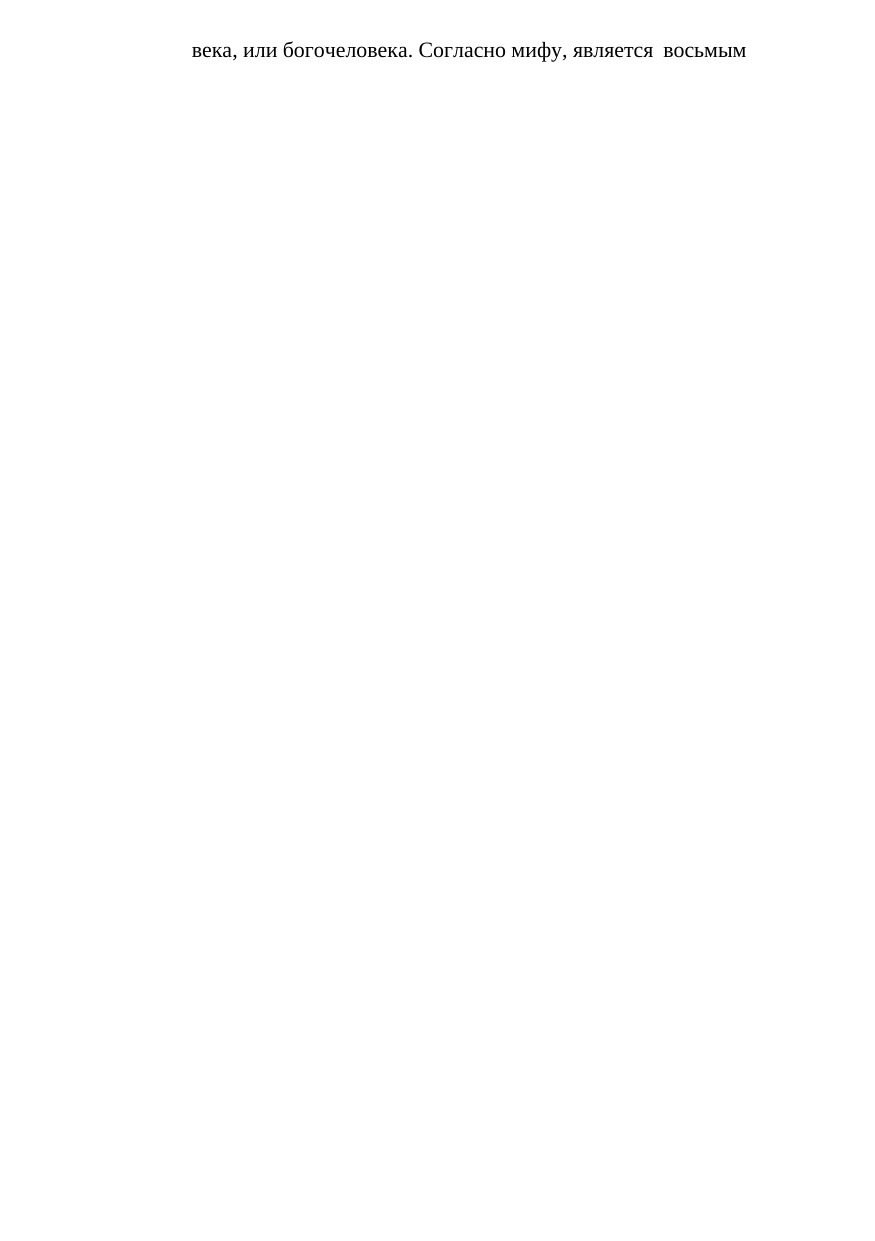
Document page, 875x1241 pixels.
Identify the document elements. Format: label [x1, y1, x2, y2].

text [119, 37, 751, 63]
